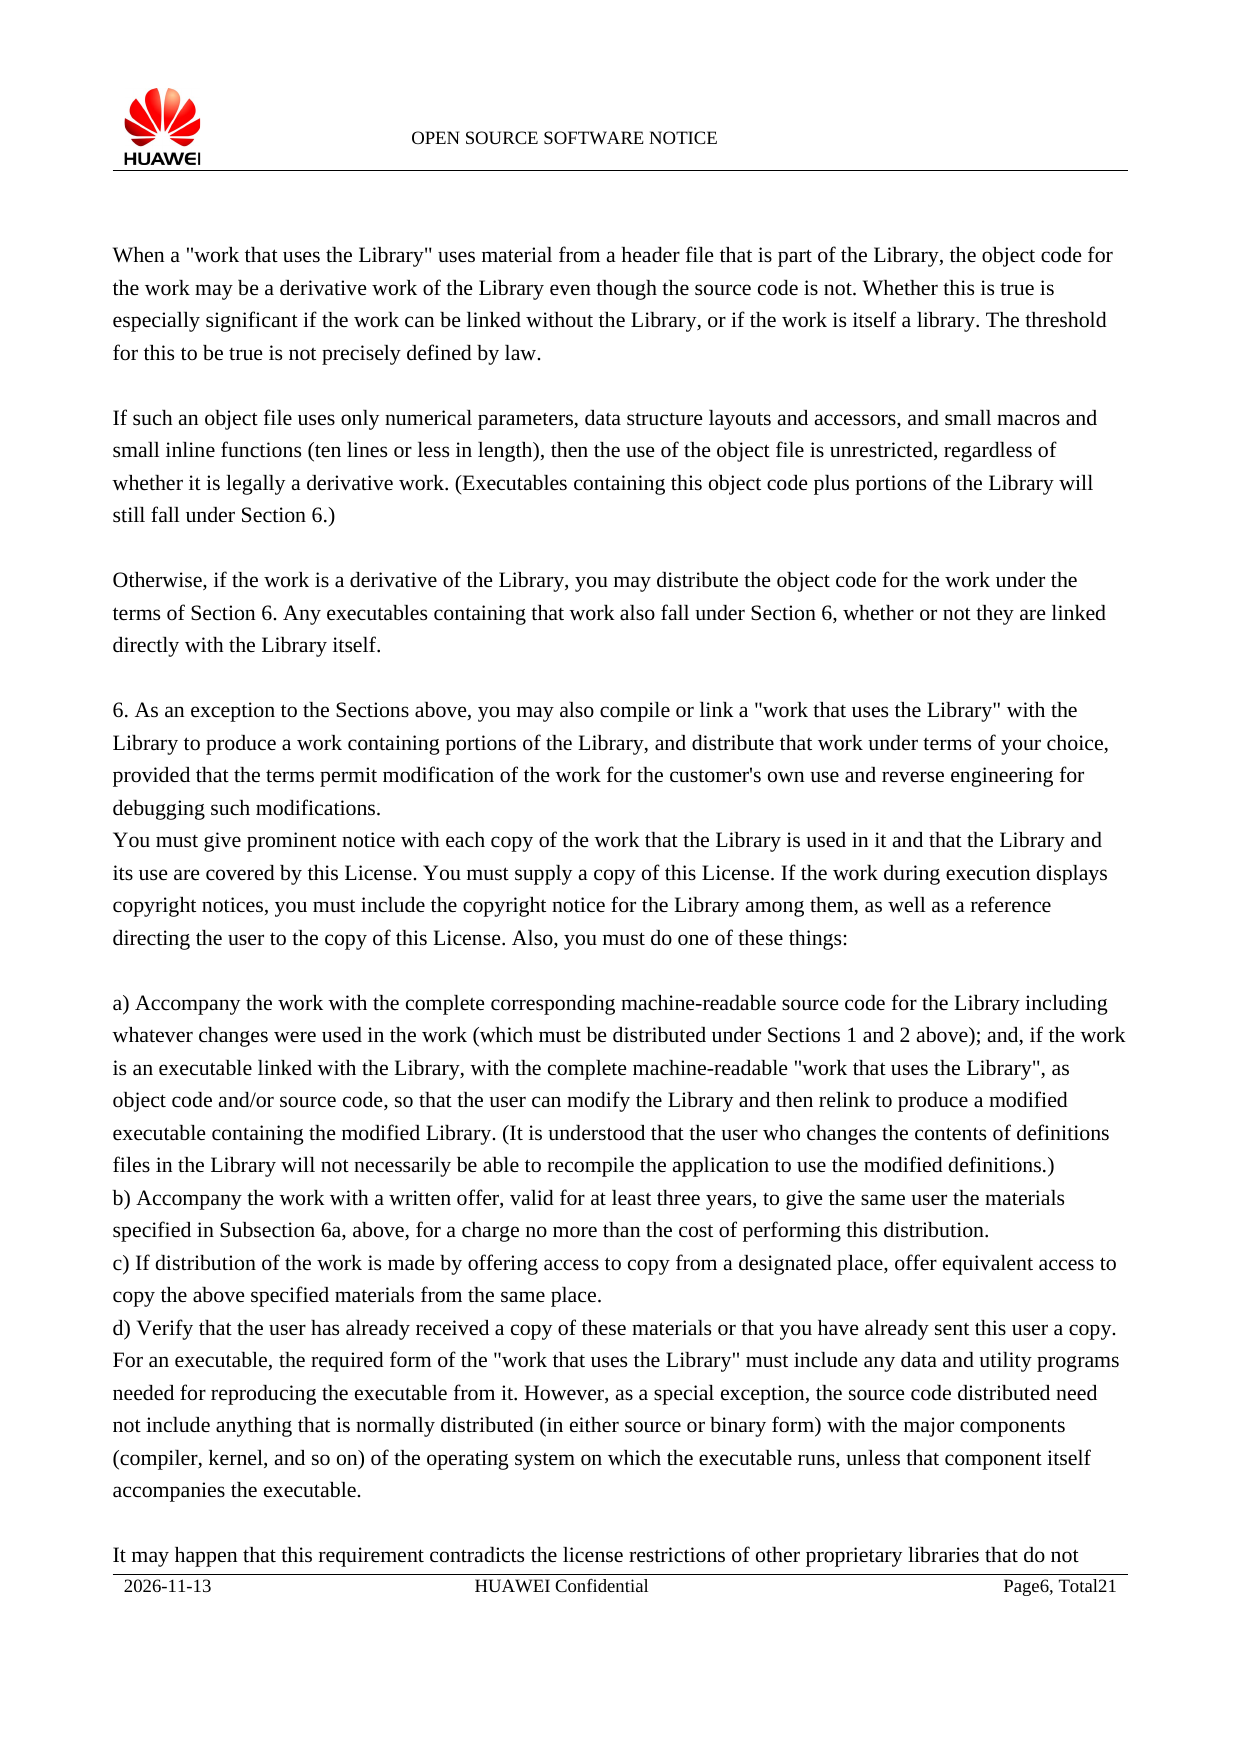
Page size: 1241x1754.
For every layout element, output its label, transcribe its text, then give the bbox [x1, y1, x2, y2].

picture [124, 88, 201, 165]
text If such an object file uses only numerical parameters, data structure layouts and accessors, and small macros and small inline functions (ten lines or less in length), then the use of the object file is unrestricted, regardless of whether it is legally a derivative work. (Executables containing this object code plus portions of the Library will still fall under Section 6.) [112, 401, 1128, 531]
text d) Verify that the user has already received a copy of these materials or that you have already sent this user a copy. [112, 1311, 1128, 1344]
text c) If distribution of the work is made by offering access to copy from a designated place, offer equivalent access to copy the above specified materials from the same place. [112, 1246, 1128, 1311]
text a) Accompany the work with the complete corresponding machine-readable source code for the Library including whatever changes were used in the work (which must be distributed under Sections 1 and 2 above); and, if the work is an executable linked with the Library, with the complete machine-readable "work that uses the Library", as object code and/or source code, so that the user can modify the Library and then relink to produce a modified executable containing the modified Library. (It is understood that the user who changes the contents of definitions files in the Library will not necessarily be able to recompile the application to use the modified definitions.) [112, 986, 1128, 1181]
text For an executable, the required form of the "work that uses the Library" must include any data and utility programs needed for reproducing the executable from it. However, as a special exception, the source code distributed need not include anything that is normally distributed (in either source or binary form) with the major components (compiler, kernel, and so on) of the operating system on which the executable runs, unless that component itself accompanies the executable. [112, 1344, 1128, 1506]
text 6. As an exception to the Sections above, you may also compile or link a "work that uses the Library" with the Library to produce a work containing portions of the Library, and distribute that work under terms of your choice, provided that the terms permit modification of the work for the customer's own use and reverse engineering for debugging such modifications. [112, 694, 1128, 824]
text Otherwise, if the work is a derivative of the Library, you may distribute the object code for the work under the terms of Section 6. Any executables containing that work also fall under Section 6, whether or not they are linked directly with the Library itself. [112, 564, 1128, 661]
text You must give prominent notice with each copy of the work that the Library is used in it and that the Library and its use are covered by this License. You must supply a copy of this License. If the work during execution displays copyright notices, you must include the copyright notice for the Library among them, as well as a reference directing the user to the copy of this License. Also, you must do one of these things: [112, 824, 1128, 954]
text b) Accompany the work with a written offer, valid for at least three years, to give the same user the materials specified in Subsection 6a, above, for a charge no more than the cost of performing this distribution. [112, 1181, 1128, 1246]
text When a "work that uses the Library" uses material from a header file that is part of the Library, the object code for the work may be a derivative work of the Library even though the source code is not. Whether this is true is especially significant if the work can be linked without the Library, or if the work is itself a library. The threshold for this to be true is not precisely defined by law. [112, 239, 1128, 369]
